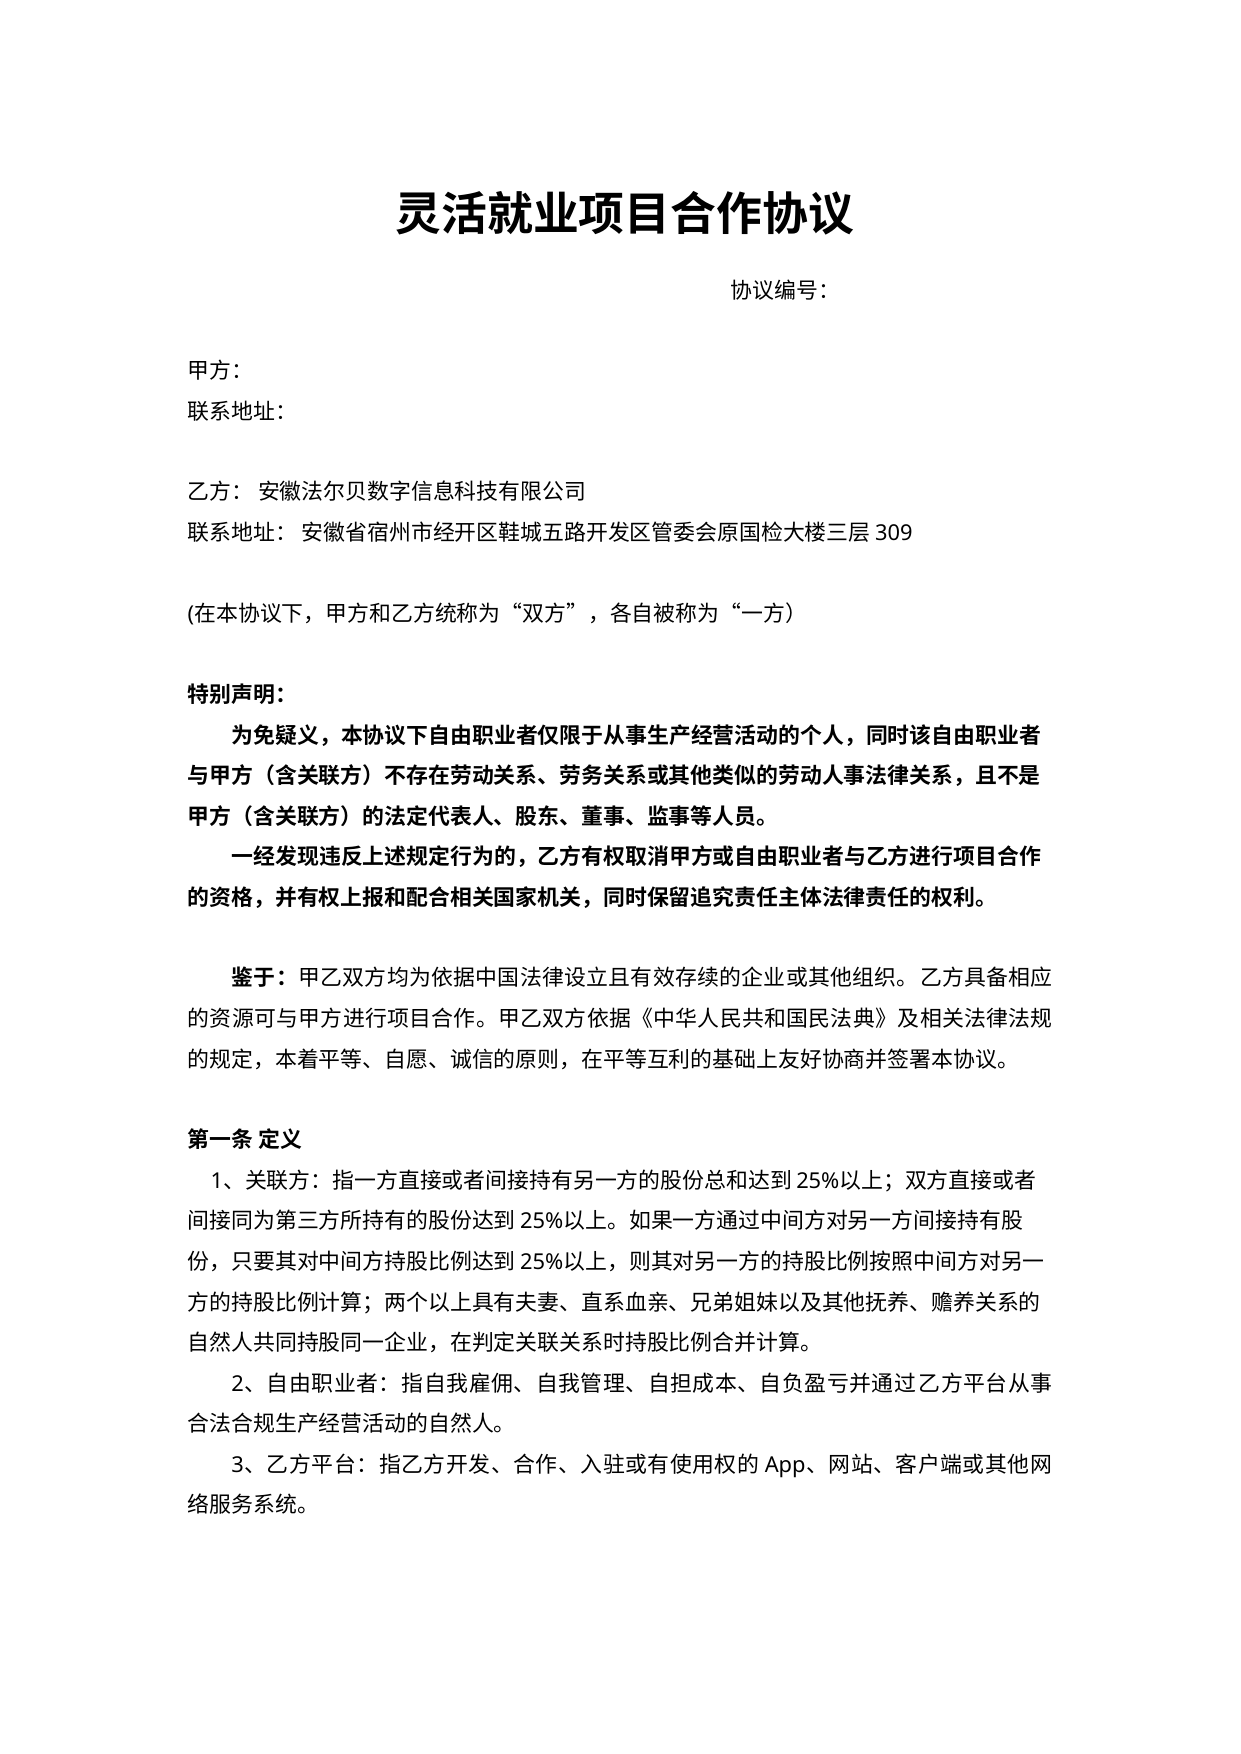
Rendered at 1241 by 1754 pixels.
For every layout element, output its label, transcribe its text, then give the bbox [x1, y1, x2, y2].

text 联系地址： 安徽省宿州市经开区鞋城五路开发区管委会原国检大楼三层309 [187, 514, 1053, 547]
list 2、自由职业者：指自我雇佣、自我管理、自担成本、自负盈亏并通过乙方平台从事合法合规生产经营活动的自然人。 [187, 1365, 1053, 1438]
list 3、乙方平台：指乙方开发、合作、入驻或有使用权的App、网站、客户端或其他网络服务系统。 [187, 1446, 1053, 1519]
text 联系地址： [187, 393, 1053, 426]
list 定义 [187, 1122, 1053, 1154]
text 协议编号： [187, 273, 1053, 305]
text 为免疑义，本协议下自由职业者仅限于从事生产经营活动的个人，同时该自由职业者与甲方（含关联方）不存在劳动关系、劳务关系或其他类似的劳动人事法律关系，且不是甲方（含关联方）的法定代表人、股东、董事、监事等人员。 [187, 717, 1053, 831]
text 鉴于：甲乙双方均为依据中国法律设立且有效存续的企业或其他组织。乙方具备相应的资源可与甲方进行项目合作。甲乙双方依据《中华人民共和国民法典》及相关法律法规的规定，本着平等、自愿、诚信的原则，在平等互利的基础上友好协商并签署本协议。 [187, 960, 1053, 1074]
text 特别声明： [187, 677, 1053, 709]
text 一经发现违反上述规定行为的，乙方有权取消甲方或自由职业者与乙方进行项目合作的资格，并有权上报和配合相关国家机关，同时保留追究责任主体法律责任的权利。 [187, 839, 1053, 912]
text 乙方： 安徽法尔贝数字信息科技有限公司 [187, 474, 1053, 506]
list 1、关联方：指一方直接或者间接持有另一方的股份总和达到25%以上；双方直接或者间接同为第三方所持有的股份达到25%以上。如果一方通过中间方对另一方间接持有股份，只要其对中间方持股比例达到25%以上，则其对另一方的持股比例按照中间方对另一方的持股比例计算；两个以上具有夫妻、直系血亲、兄弟姐妹以及其他抚养、赡养关系的自然人共同持股同一企业，在判定关联关系时持股比例合并计算。 [187, 1162, 1053, 1357]
text (在本协议下，甲方和乙方统称为“双方”，各自被称为“一方） [187, 596, 1053, 628]
text 灵活就业项目合作协议 [187, 162, 1053, 259]
text 甲方： [187, 353, 1053, 386]
